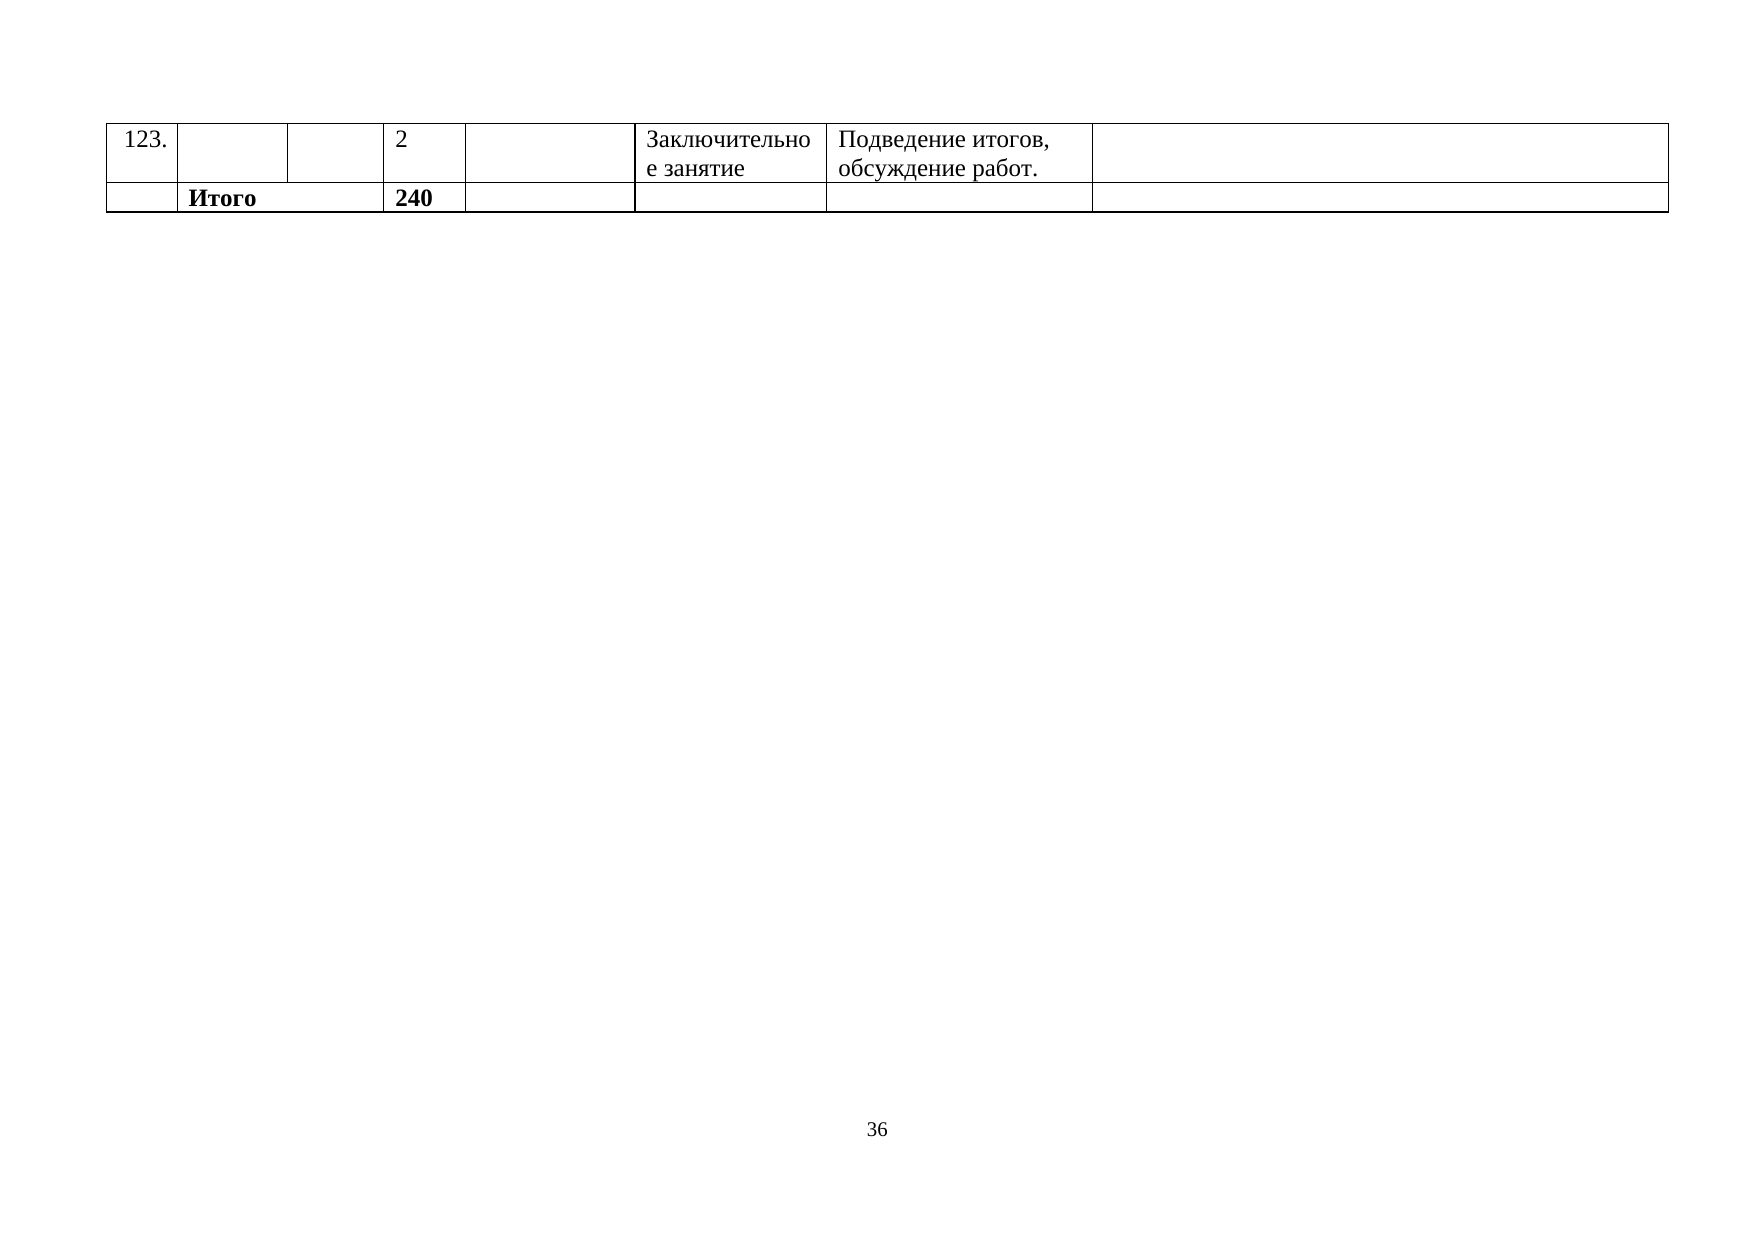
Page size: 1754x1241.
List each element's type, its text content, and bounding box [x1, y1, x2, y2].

table_cell Подведение итогов, обсуждение работ. [827, 124, 1092, 182]
table_cell [178, 124, 287, 182]
table_cell [288, 124, 383, 182]
table_cell 240 [384, 183, 465, 211]
table_cell [1093, 124, 1668, 182]
table_cell [636, 183, 826, 211]
table_cell [107, 183, 177, 211]
table_cell Итого [178, 183, 383, 211]
table_cell 2 [384, 124, 465, 182]
table_cell Заключительное занятие [636, 124, 826, 182]
table_cell [1093, 183, 1668, 211]
table_cell [827, 183, 1092, 211]
table_cell [466, 183, 634, 211]
table_cell [107, 124, 177, 182]
